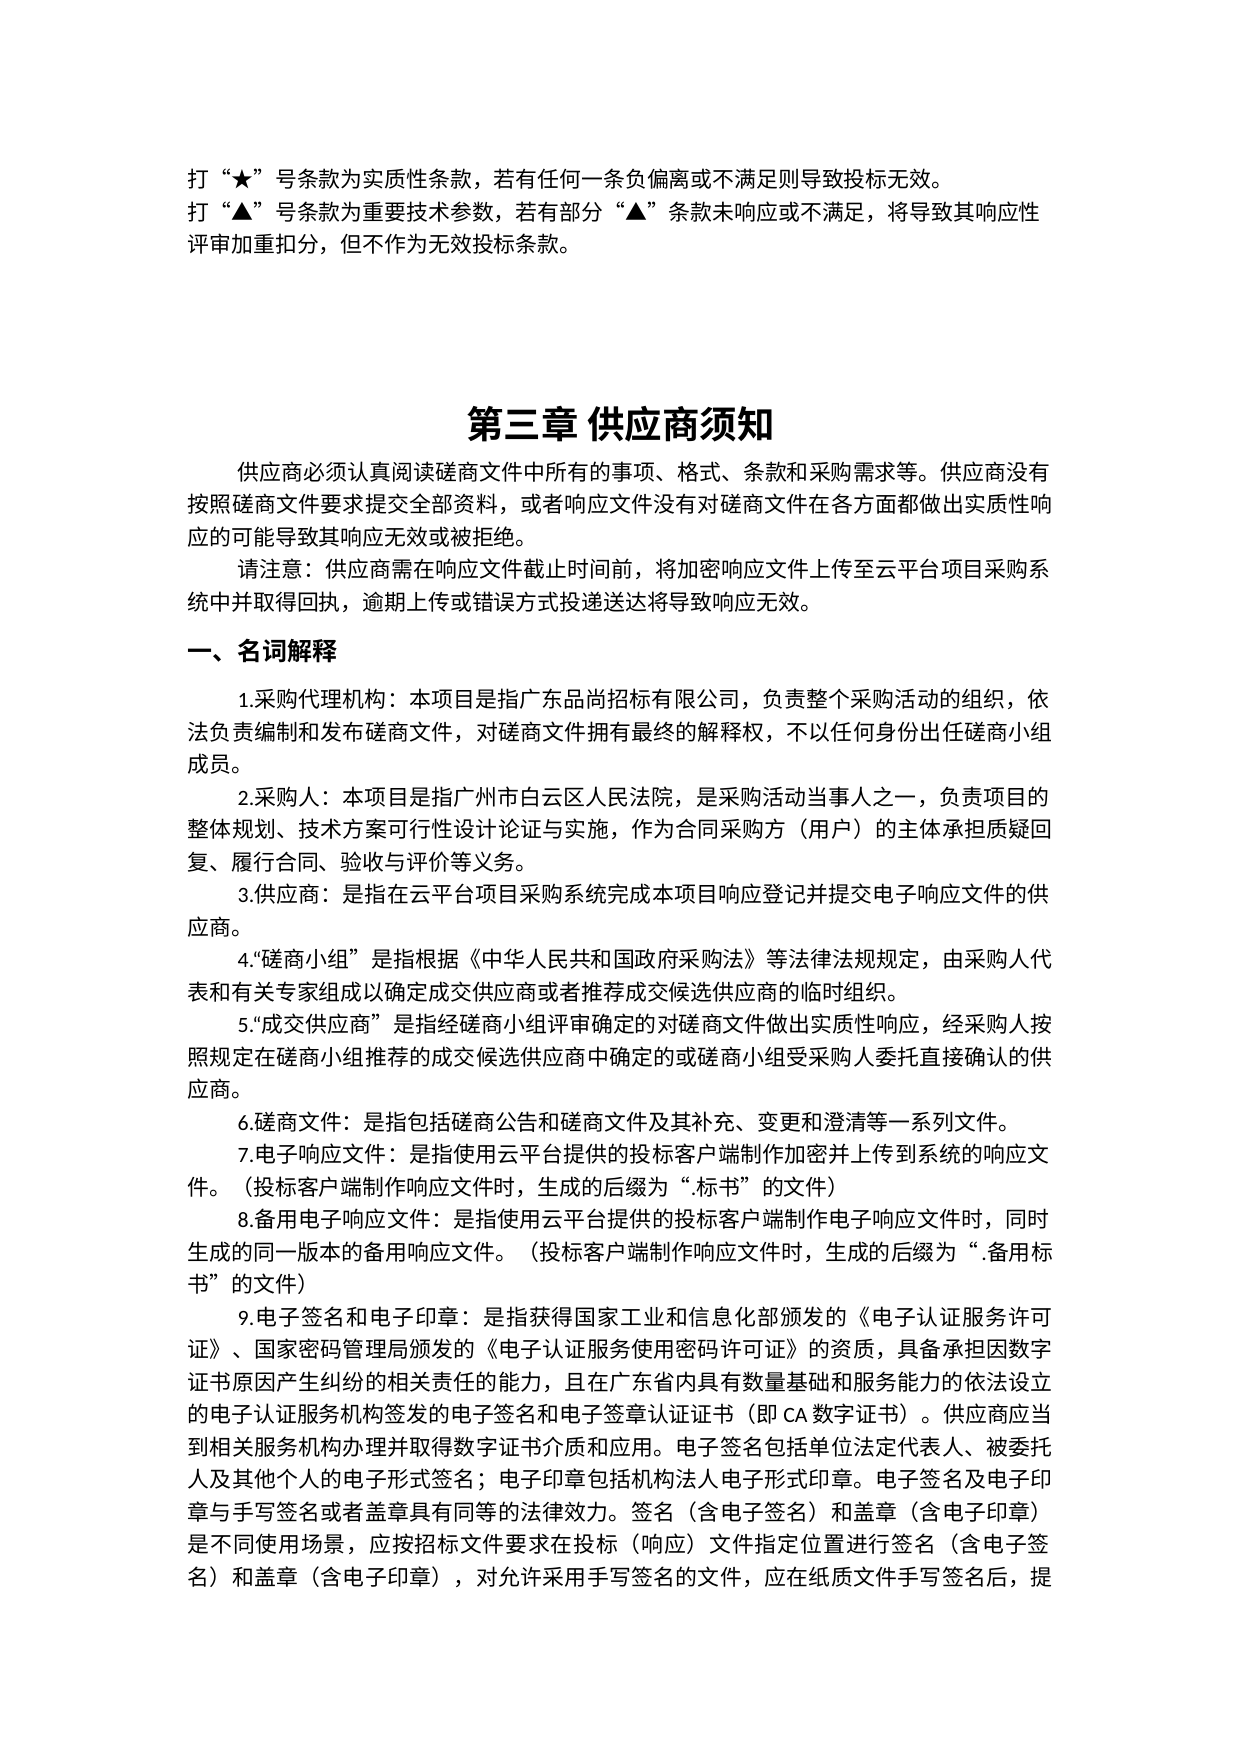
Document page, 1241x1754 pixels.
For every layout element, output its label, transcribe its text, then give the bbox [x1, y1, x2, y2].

text 一、名词解释 [187, 617, 1053, 682]
text 4.“磋商小组”是指根据《中华人民共和国政府采购法》等法律法规规定，由采购人代表和有关专家组成以确定成交供应商或者推荐成交候选供应商的临时组织。 [187, 942, 1053, 1007]
text 请注意：供应商需在响应文件截止时间前，将加密响应文件上传至云平台项目采购系统中并取得回执，逾期上传或错误方式投递送达将导致响应无效。 [187, 552, 1053, 617]
text 3.供应商：是指在云平台项目采购系统完成本项目响应登记并提交电子响应文件的供应商。 [187, 877, 1053, 942]
text 5.“成交供应商”是指经磋商小组评审确定的对磋商文件做出实质性响应，经采购人按照规定在磋商小组推荐的成交候选供应商中确定的或磋商小组受采购人委托直接确认的供应商。 [187, 1007, 1053, 1104]
text 供应商必须认真阅读磋商文件中所有的事项、格式、条款和采购需求等。供应商没有按照磋商文件要求提交全部资料，或者响应文件没有对磋商文件在各方面都做出实质性响应的可能导致其响应无效或被拒绝。 [187, 454, 1053, 552]
text 8.备用电子响应文件：是指使用云平台提供的投标客户端制作电子响应文件时，同时生成的同一版本的备用响应文件。（投标客户端制作响应文件时，生成的后缀为“.备用标书”的文件） [187, 1202, 1053, 1299]
text 第三章 供应商须知 [187, 389, 1053, 454]
text 6.磋商文件：是指包括磋商公告和磋商文件及其补充、变更和澄清等一系列文件。 [187, 1104, 1053, 1137]
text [187, 1299, 1053, 1592]
text 1.采购代理机构：本项目是指广东品尚招标有限公司，负责整个采购活动的组织，依法负责编制和发布磋商文件，对磋商文件拥有最终的解释权，不以任何身份出任磋商小组成员。 [187, 682, 1053, 779]
text 2.采购人：本项目是指广州市白云区人民法院，是采购活动当事人之一，负责项目的整体规划、技术方案可行性设计论证与实施，作为合同采购方（用户）的主体承担质疑回复、履行合同、验收与评价等义务。 [187, 779, 1053, 877]
text 7.电子响应文件：是指使用云平台提供的投标客户端制作加密并上传到系统的响应文件。（投标客户端制作响应文件时，生成的后缀为“.标书”的文件） [187, 1137, 1053, 1202]
